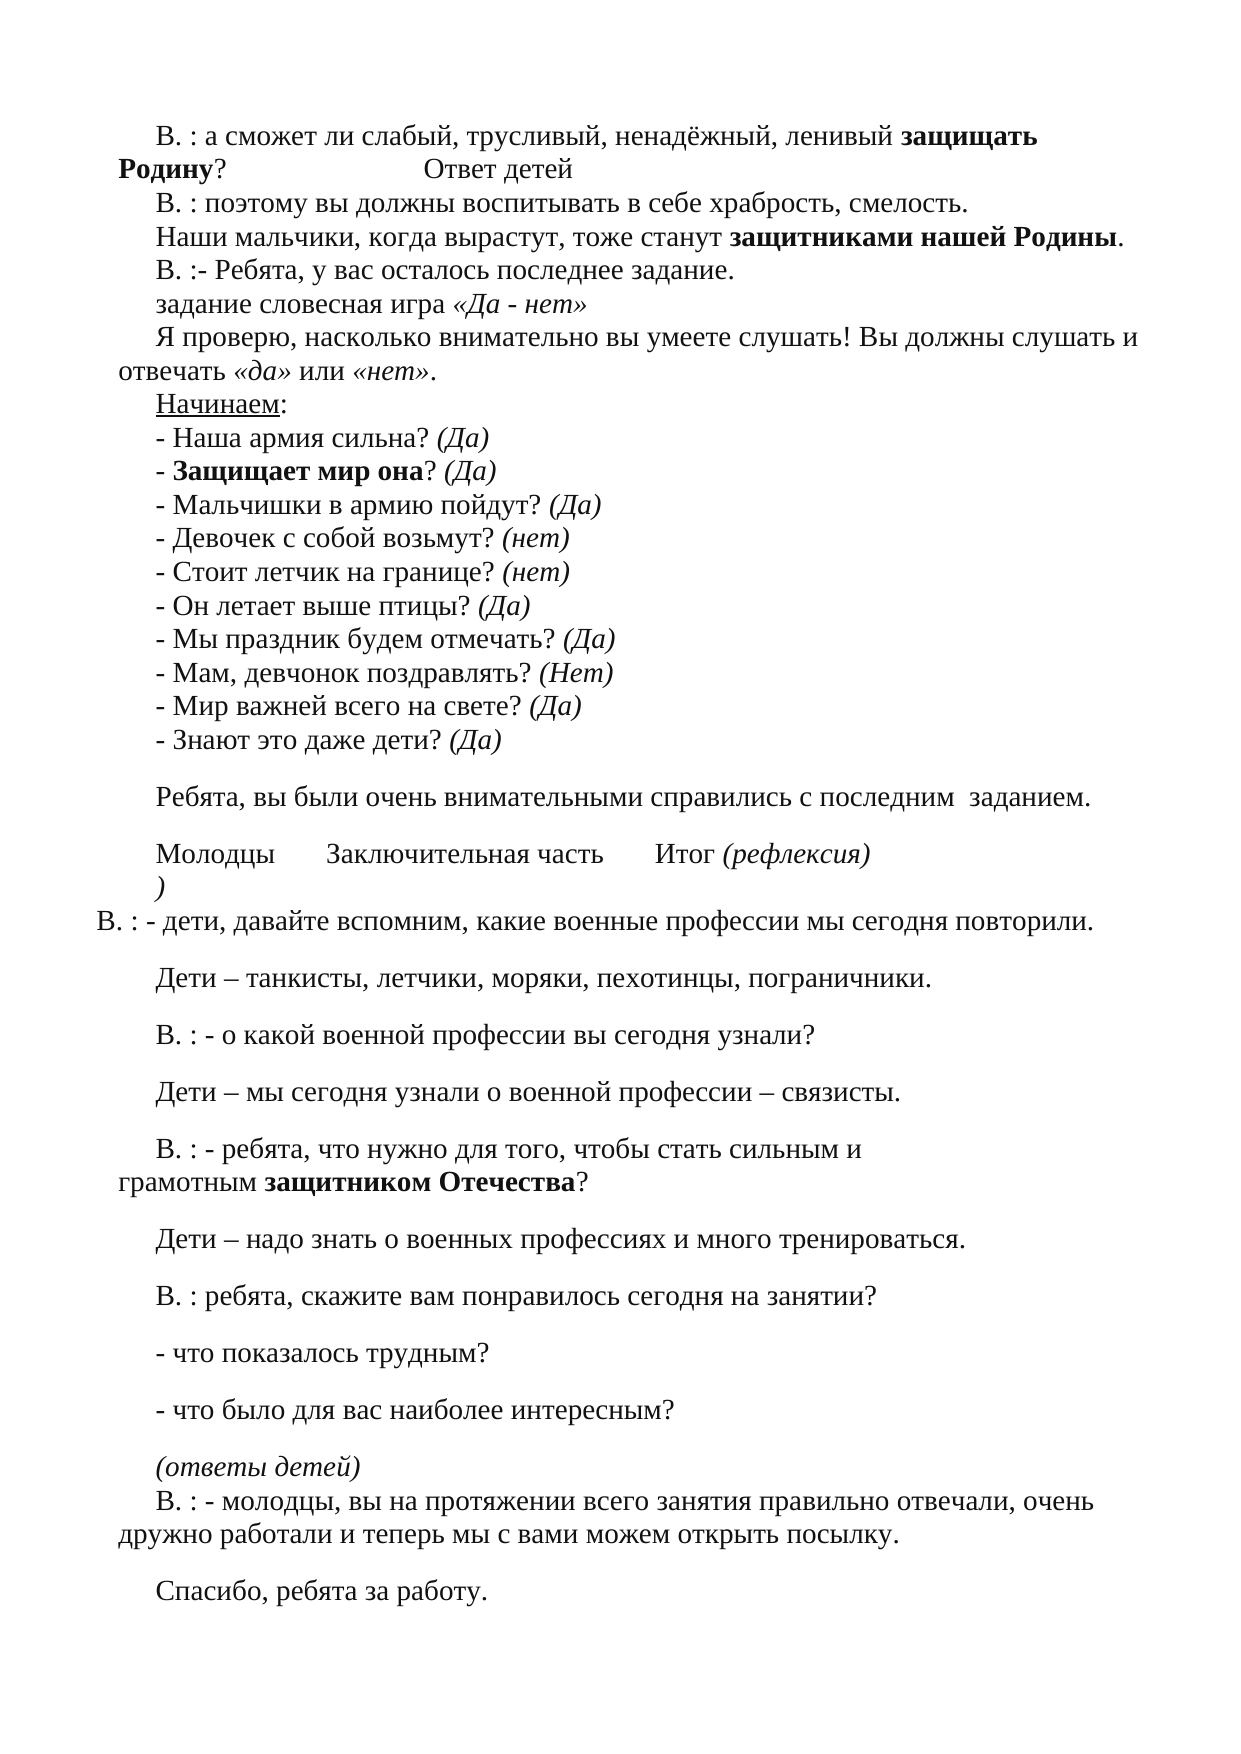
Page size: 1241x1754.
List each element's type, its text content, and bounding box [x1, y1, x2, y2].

text В. :- Ребята, у вас осталось последнее задание. [118, 252, 1152, 286]
text Дети – мы сегодня узнали о военной профессии – связисты. [118, 1074, 1152, 1107]
text - Мир важней всего на свете? (Да) [118, 688, 1152, 722]
text - Знают это даже дети? (Да) [118, 722, 1152, 755]
text задание словесная игра «Да - нет» [118, 286, 1152, 319]
text - Наша армия сильна? (Да) [118, 420, 1152, 453]
text В. : поэтому вы должны воспитывать в себе храбрость, смелость. [118, 185, 1152, 219]
text Я проверю, насколько внимательно вы умеете слушать! Вы должны слушать и отвечать «да» или «нет». [118, 319, 1152, 386]
text Дети – надо знать о военных профессиях и много тренироваться. [118, 1221, 1152, 1255]
text Ребята, вы были очень внимательными справились с последним заданием. [118, 779, 1152, 812]
text - Он летает выше птицы? (Да) [118, 588, 1152, 621]
text В. : - молодцы, вы на протяжении всего занятия правильно отвечали, очень дружно работали и теперь мы с вами можем открыть посылку. [118, 1483, 1152, 1550]
text - Защищает мир она? (Да) [118, 453, 1152, 487]
text В. : - ребята, что нужно для того, чтобы стать сильным и грамотным защитником Отечества? [118, 1131, 1152, 1198]
text - что было для вас наиболее интересным? [118, 1392, 1152, 1426]
text ) [118, 869, 1152, 903]
text Спасибо, ребята за работу. [118, 1573, 1152, 1607]
text - Девочек с собой возьмут? (нет) [118, 521, 1152, 554]
text - Мальчишки в армию пойдут? (Да) [118, 487, 1152, 521]
text - Стоит летчик на границе? (нет) [118, 554, 1152, 588]
text - Мы праздник будем отмечать? (Да) [118, 621, 1152, 655]
text (ответы детей) [118, 1449, 1152, 1483]
text Дети – танкисты, летчики, моряки, пехотинцы, пограничники. [118, 960, 1152, 993]
text В. : а сможет ли слабый, трусливый, ненадёжный, ленивый защищать Родину? Ответ детей [118, 118, 1152, 185]
text В. : ребята, скажите вам понравилось сегодня на занятии? [118, 1278, 1152, 1312]
text - Мам, девчонок поздравлять? (Нет) [118, 655, 1152, 688]
text Наши мальчики, когда вырастут, тоже станут защитниками нашей Родины. [118, 219, 1152, 252]
text В. : - о какой военной профессии вы сегодня узнали? [118, 1017, 1152, 1050]
text В. : - дети, давайте вспомним, какие военные профессии мы сегодня повторили. [59, 903, 1152, 936]
text Молодцы Заключительная часть Итог (рефлексия) [118, 836, 1152, 869]
text Начинаем: [118, 386, 1152, 420]
text - что показалось трудным? [118, 1335, 1152, 1369]
